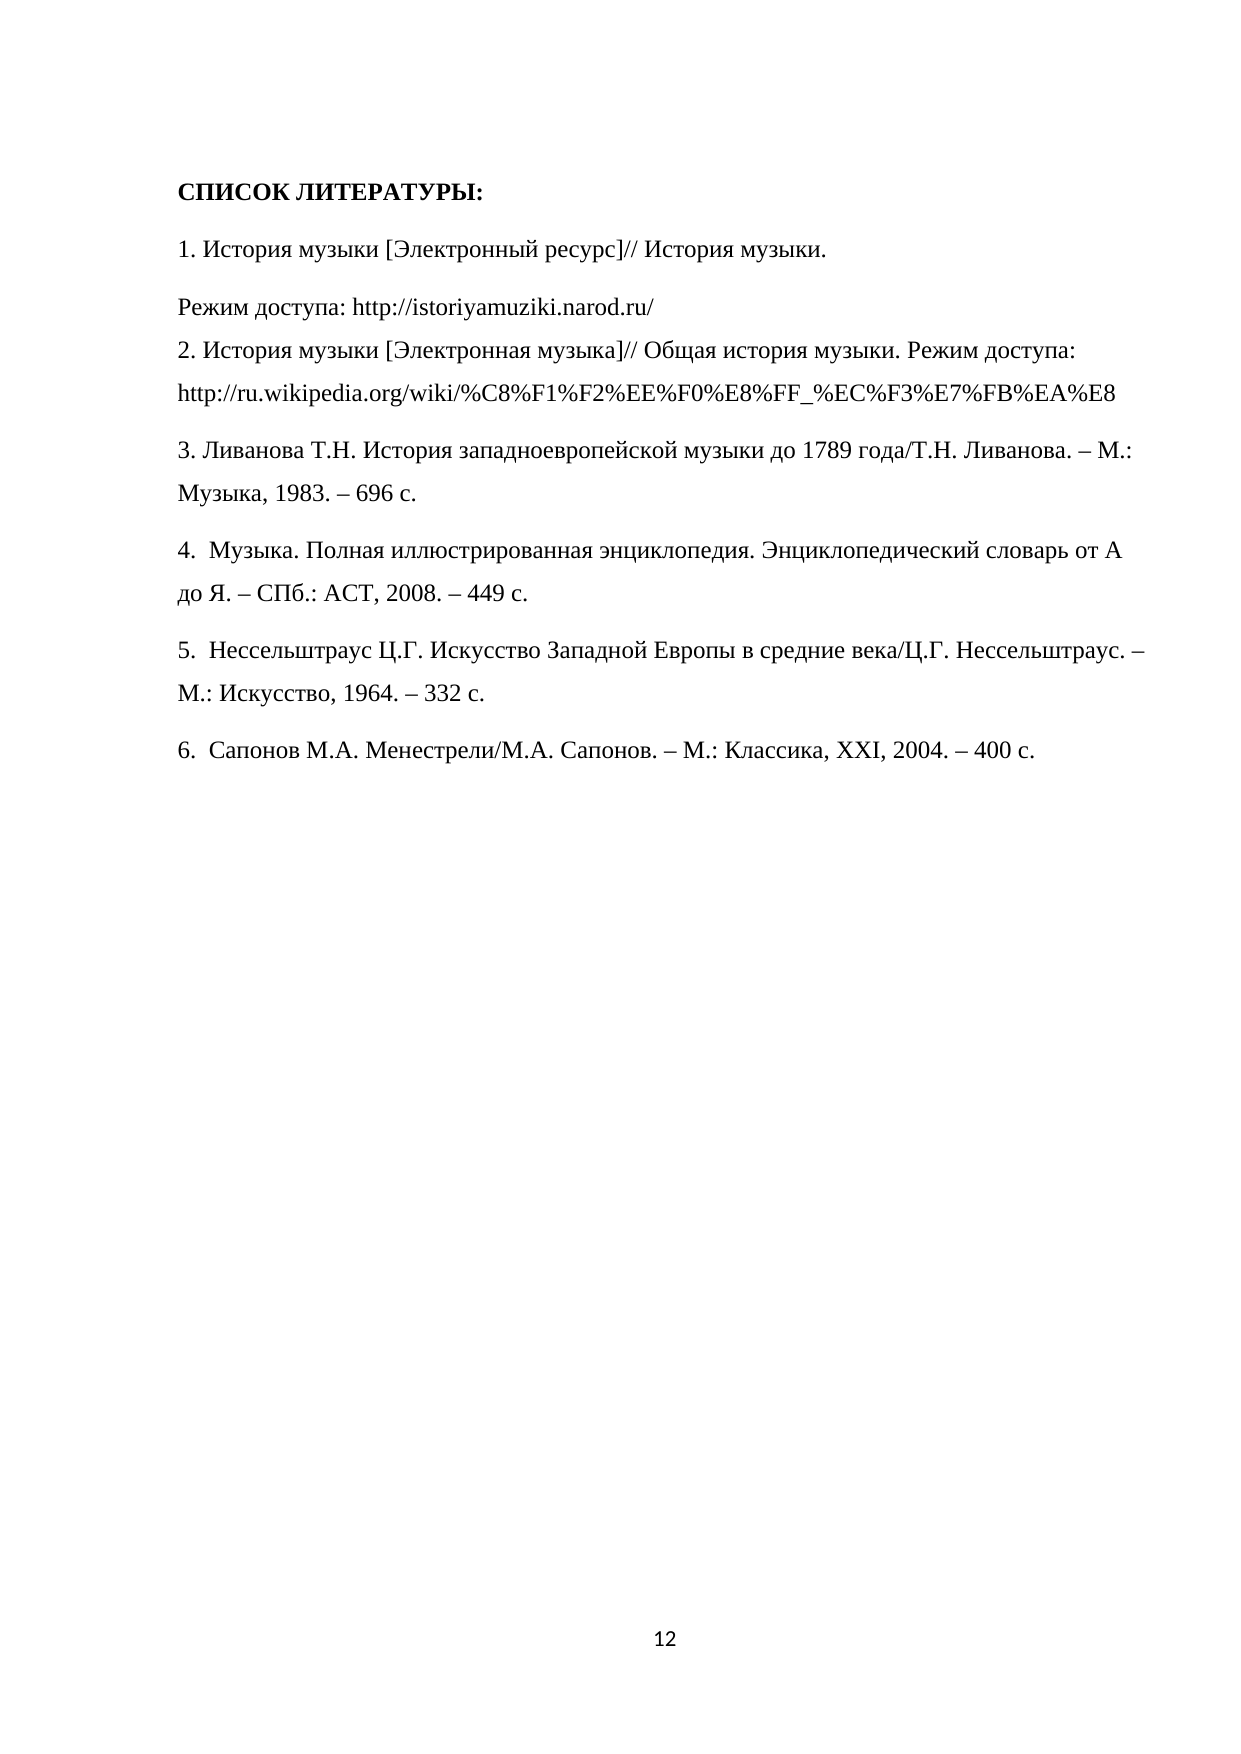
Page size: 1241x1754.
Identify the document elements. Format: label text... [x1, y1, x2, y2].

text 3. Ливанова Т.Н. История западноевропейской музыки до 1789 года/Т.Н. Ливанова. – М.: Музыка, 1983. – 696 с. [177, 435, 1152, 507]
text 5. Нессельштраус Ц.Г. Искусство Западной Европы в средние века/Ц.Г. Нессельштраус. – М.: Искусство, 1964. – 332 с. [177, 635, 1152, 707]
text 6. Сапонов М.А. Менестрели/М.А. Сапонов. – М.: Классика, XXI, 2004. – 400 с. [177, 736, 1152, 764]
text Режим доступа: http://istoriyamuziki.narod.ru/ 2. История музыки [Электронная музыка]// Общая история музыки. Режим доступа: http://ru.wikipedia.org/wiki/%C8%F1%F2%EE%F0%E8%FF_%EC%F3%E7%FB%EA%E8 [177, 292, 1152, 407]
text 1. История музыки [Электронный ресурс]// История музыки. [177, 234, 1152, 263]
text 4. Музыка. Полная иллюстрированная энциклопедия. Энциклопедический словарь от А до Я. – СПб.: АСТ, 2008. – 449 с. [177, 535, 1152, 607]
text СПИСОК ЛИТЕРАТУРЫ: [177, 177, 1152, 206]
